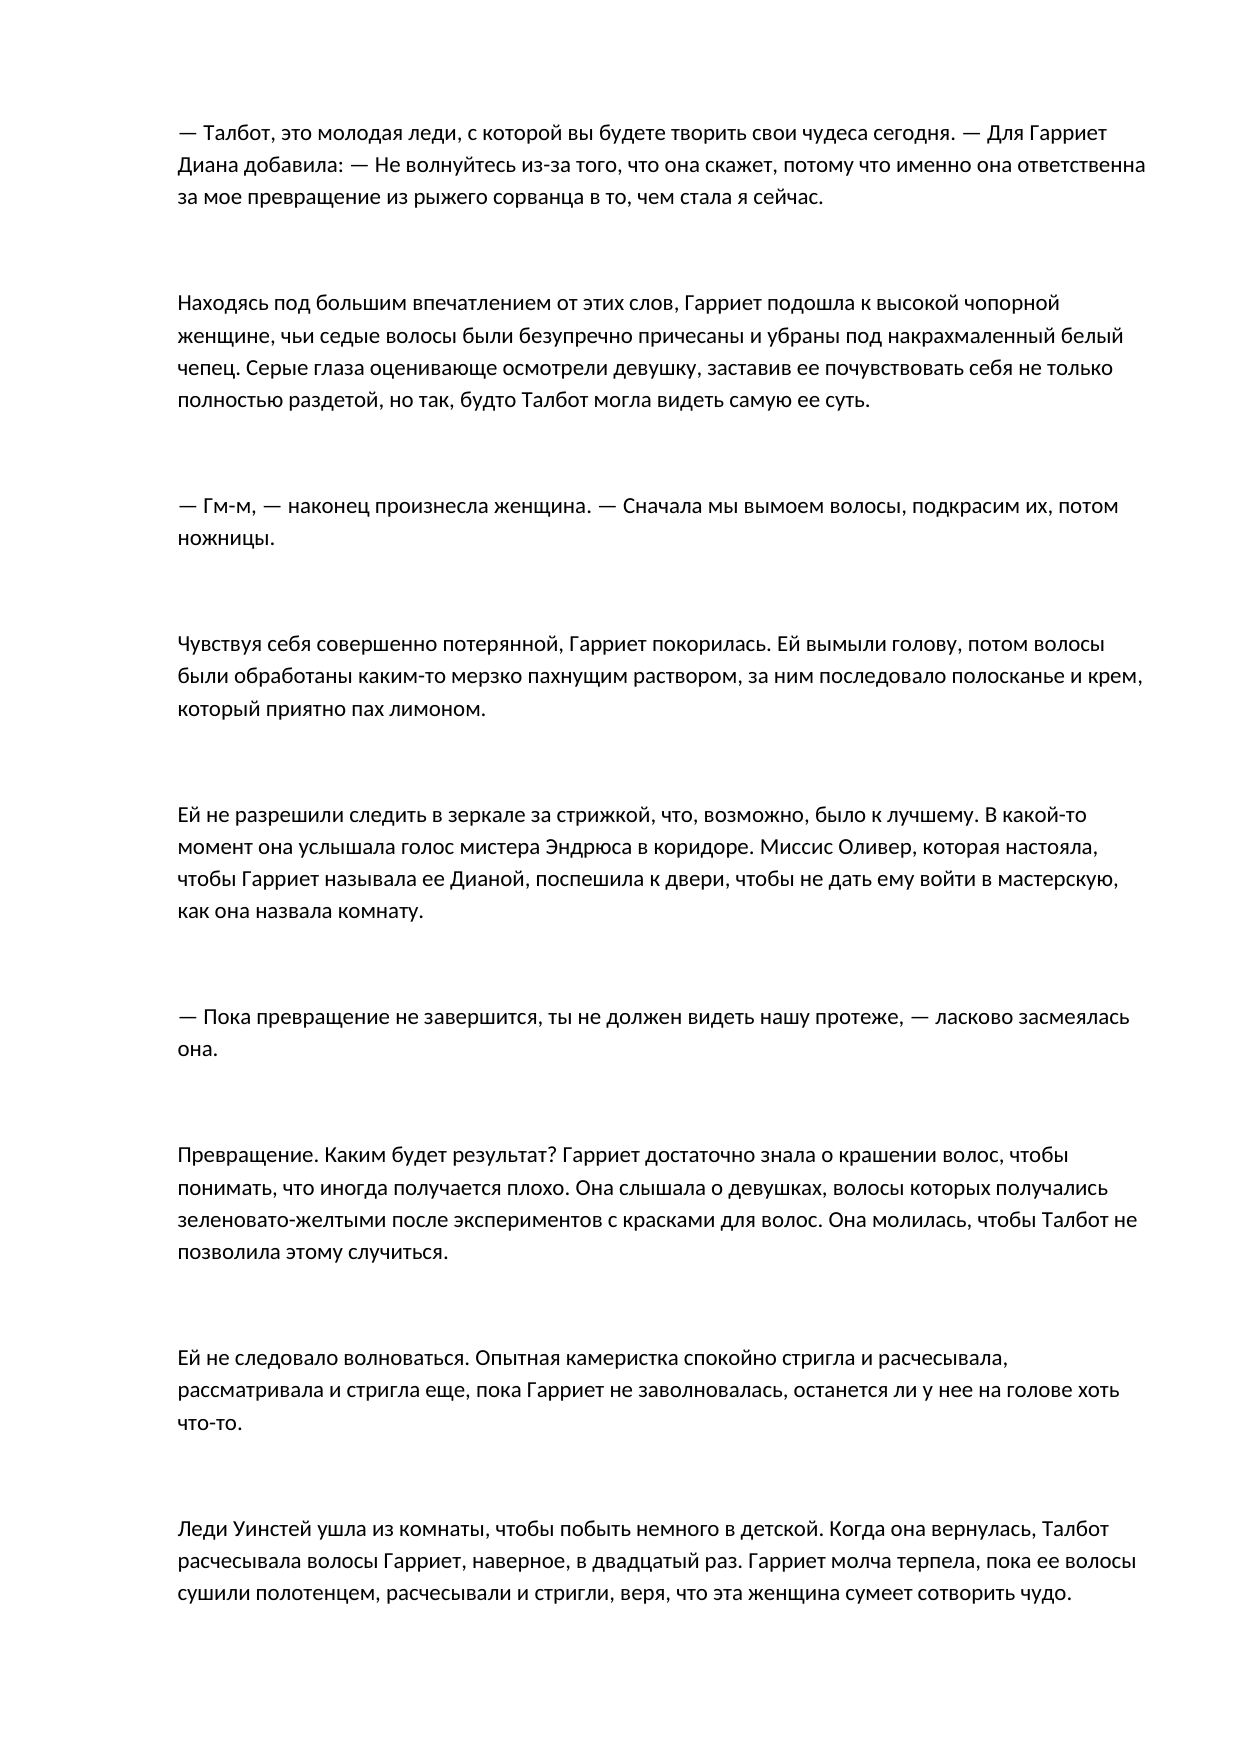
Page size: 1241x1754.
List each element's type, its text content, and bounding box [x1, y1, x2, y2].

text Находясь под большим впечатлением от этих слов, Гарриет подошла к высокой чопорной женщине, чьи седые волосы были безупречно причесаны и убраны под накрахмаленный белый чепец. Серые глаза оценивающе осмотрели девушку, заставив ее почувствовать себя не только полностью раздетой, но так, будто Талбот могла видеть самую ее суть. [177, 288, 1152, 413]
text — Талбот, это молодая леди, с которой вы будете творить свои чудеса сегодня. — Для Гарриет Диана добавила: — Не волнуйтесь из-за того, что она скажет, потому что именно она ответственна за мое превращение из рыжего сорванца в то, чем стала я сейчас. [177, 118, 1152, 211]
text — Гм-м, — наконец произнесла женщина. — Сначала мы вымоем волосы, подкрасим их, потом ножницы. [177, 491, 1152, 551]
text Чувствуя себя совершенно потерянной, Гарриет покорилась. Ей вымыли голову, потом волосы были обработаны каким-то мерзко пахнущим раствором, за ним последовало полосканье и крем, который приятно пах лимоном. [177, 629, 1152, 722]
text Ей не разрешили следить в зеркале за стрижкой, что, возможно, было к лучшему. В какой-то момент она услышала голос мистера Эндрюса в коридоре. Миссис Оливер, которая настояла, чтобы Гарриет называла ее Дианой, поспешила к двери, чтобы не дать ему войти в мастерскую, как она назвала комнату. [177, 800, 1152, 924]
text Леди Уинстей ушла из комнаты, чтобы побыть немного в детской. Когда она вернулась, Талбот расчесывала волосы Гарриет, наверное, в двадцатый раз. Гарриет молча терпела, пока ее волосы сушили полотенцем, расчесывали и стригли, веря, что эта женщина сумеет сотворить чудо. [177, 1514, 1152, 1606]
text Ей не следовало волноваться. Опытная камеристка спокойно стригла и расчесывала, рассматривала и стригла еще, пока Гарриет не заволновалась, останется ли у нее на голове хоть что-то. [177, 1343, 1152, 1436]
text Превращение. Каким будет результат? Гарриет достаточно знала о крашении волос, чтобы понимать, что иногда получается плохо. Она слышала о девушках, волосы которых получались зеленовато-желтыми после экспериментов с красками для волос. Она молилась, чтобы Талбот не позволила этому случиться. [177, 1141, 1152, 1265]
text — Пока превращение не завершится, ты не должен видеть нашу протеже, — ласково засмеялась она. [177, 1002, 1152, 1063]
